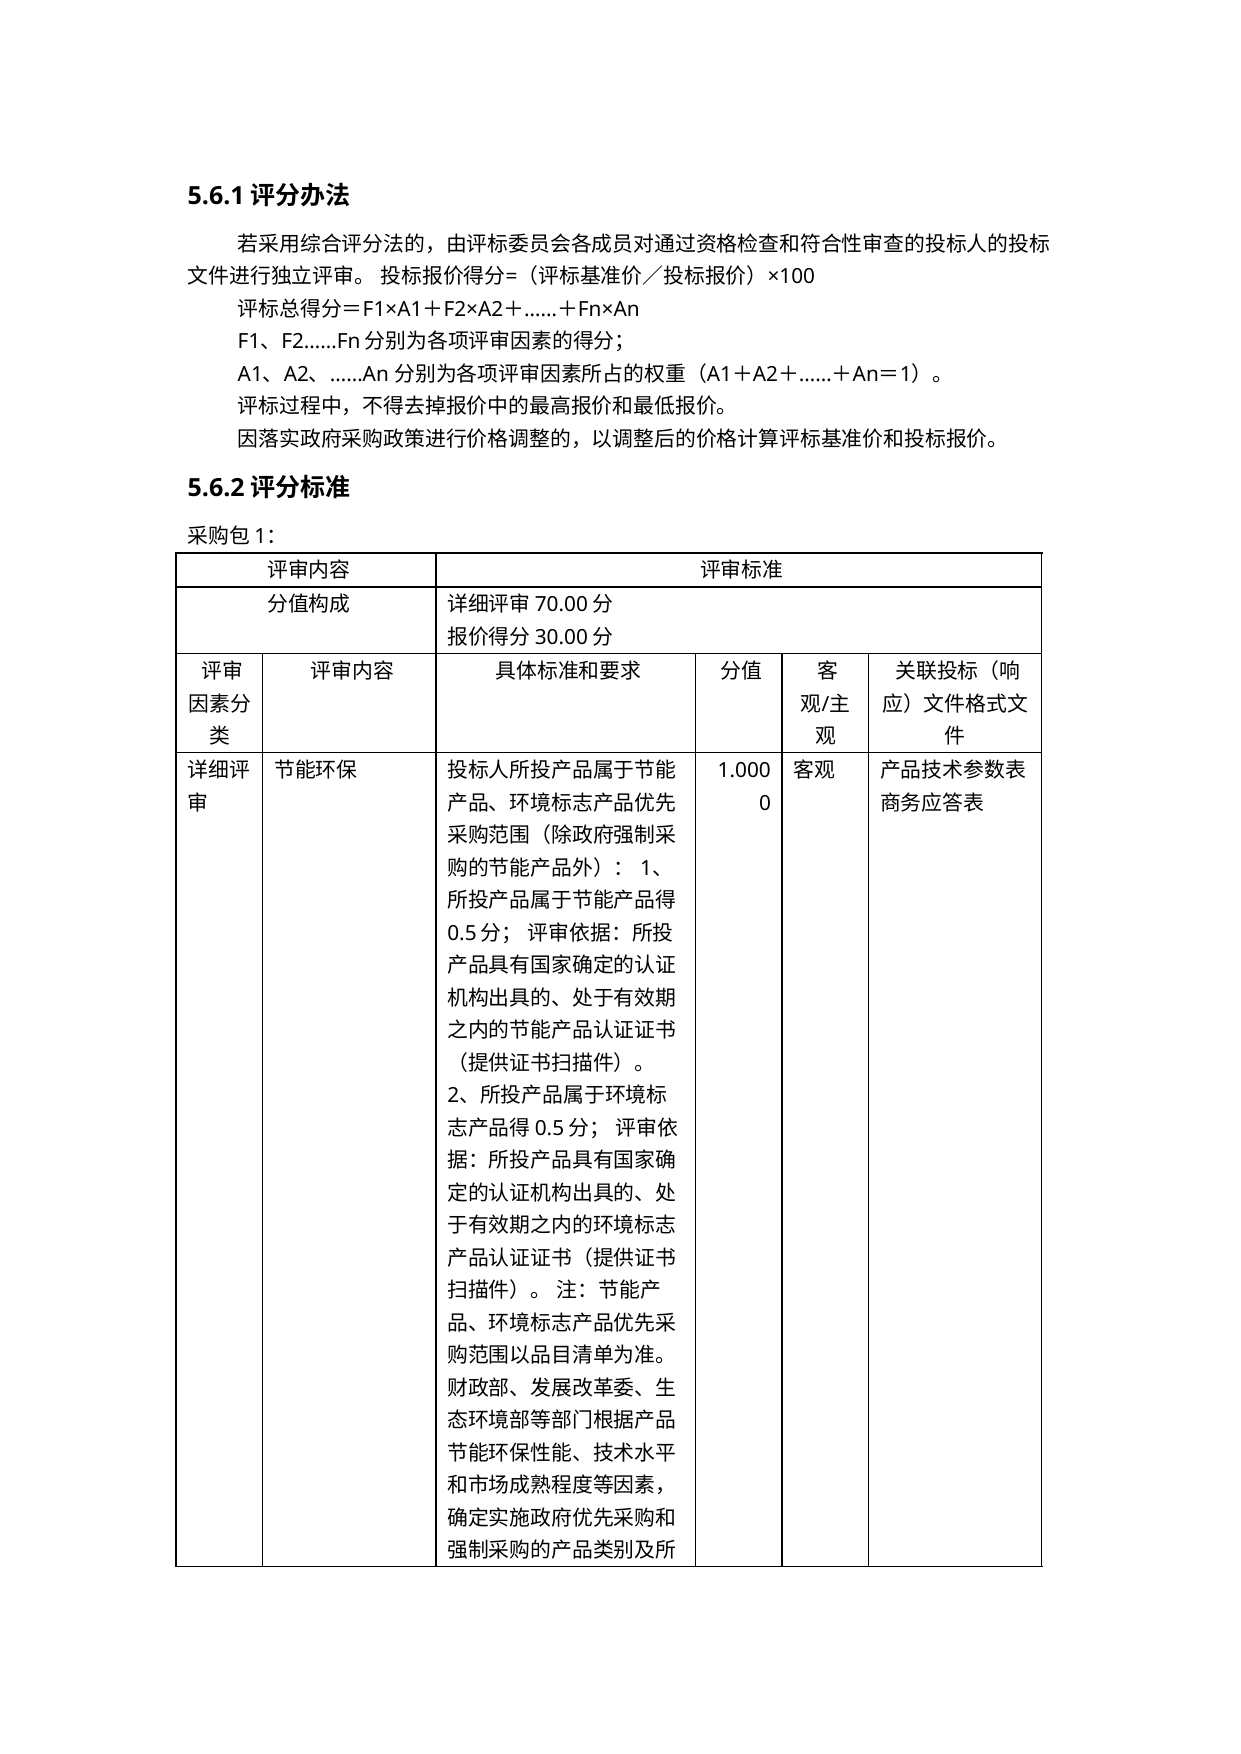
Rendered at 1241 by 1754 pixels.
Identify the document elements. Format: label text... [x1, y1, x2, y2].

table_cell 1.0000 [696, 753, 781, 1566]
table_header 评审内容 [177, 554, 435, 586]
table_cell 客观 [783, 753, 868, 1566]
text A1、A2、……An 分别为各项评审因素所占的权重（A1＋A2＋……＋An＝1）。 [187, 357, 1053, 389]
text 若采用综合评分法的，由评标委员会各成员对通过资格检查和符合性审查的投标人的投标文件进行独立评审。 投标报价得分=（评标基准价／投标报价）×100 [187, 227, 1053, 292]
table_cell 评审因素分类 [177, 654, 262, 752]
table_cell 分值构成 [177, 588, 435, 653]
text 采购包1： [187, 519, 1053, 552]
table_header 评审标准 [437, 554, 1041, 586]
text 5.6.2评分标准 [187, 454, 1053, 519]
table_cell 具体标准和要求 [437, 654, 695, 752]
text F1、F2……Fn分别为各项评审因素的得分； [187, 324, 1053, 357]
table_cell 关联投标（响应）文件格式文件 [869, 654, 1041, 752]
table_cell 评审内容 [263, 654, 435, 752]
table_cell 节能环保 [263, 753, 435, 1566]
table_cell 产品技术参数表 商务应答表 [869, 753, 1041, 1566]
table_cell 客观/主观 [783, 654, 868, 752]
text 5.6.1评分办法 [187, 162, 1053, 227]
text 因落实政府采购政策进行价格调整的，以调整后的价格计算评标基准价和投标报价。 [187, 422, 1053, 454]
text 评标过程中，不得去掉报价中的最高报价和最低报价。 [187, 389, 1053, 422]
table_cell 详细评审 [177, 753, 262, 1566]
table_cell 分值 [696, 654, 781, 752]
table_cell 详细评审70.00分 报价得分30.00分 [437, 588, 1041, 653]
text 评标总得分＝F1×A1＋F2×A2＋……＋Fn×An [187, 292, 1053, 324]
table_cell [437, 753, 695, 1566]
